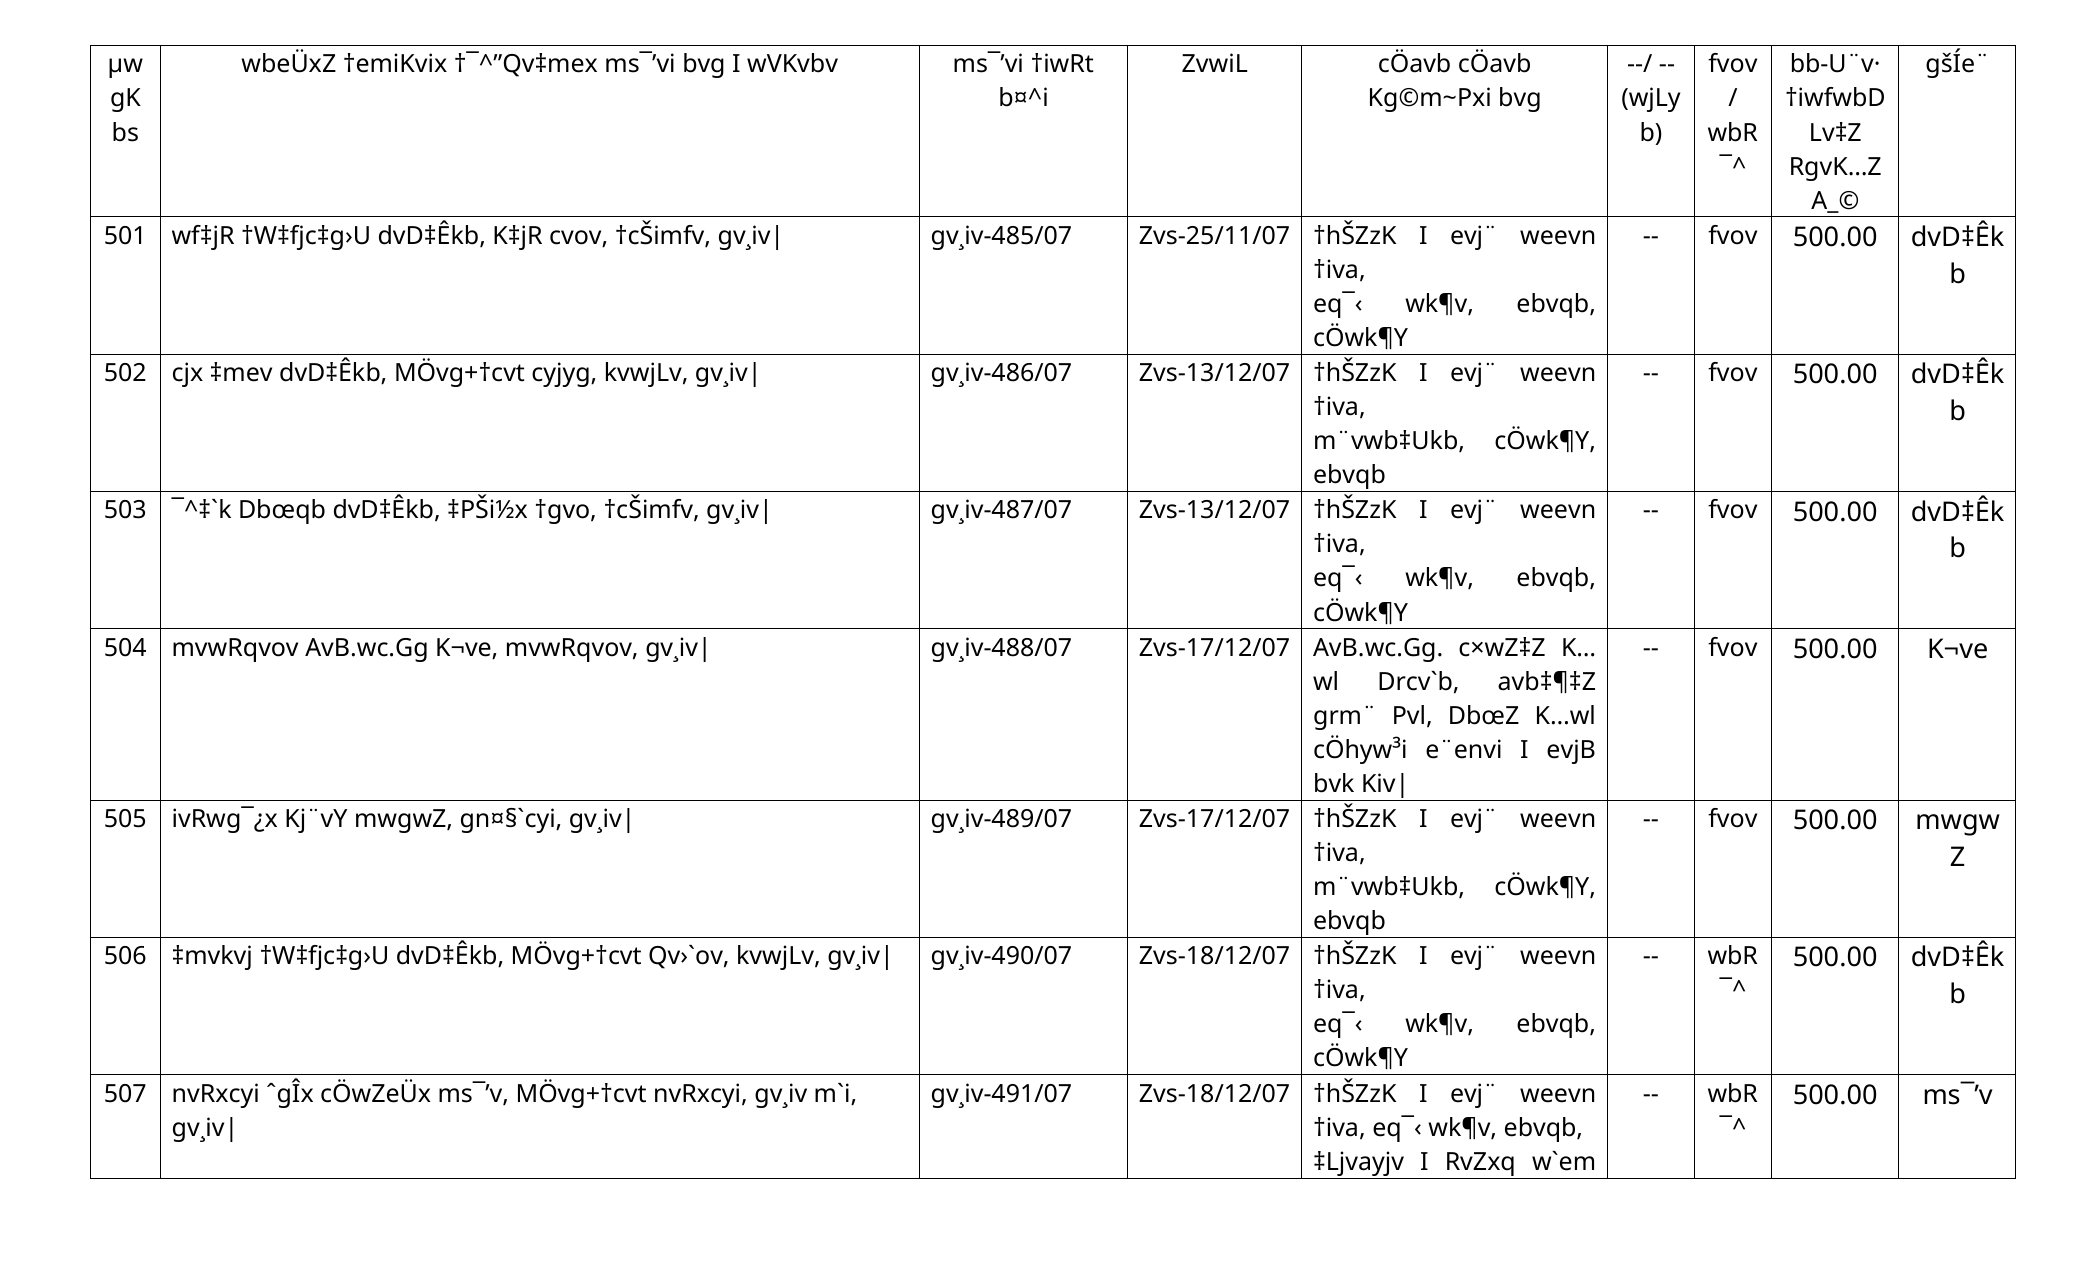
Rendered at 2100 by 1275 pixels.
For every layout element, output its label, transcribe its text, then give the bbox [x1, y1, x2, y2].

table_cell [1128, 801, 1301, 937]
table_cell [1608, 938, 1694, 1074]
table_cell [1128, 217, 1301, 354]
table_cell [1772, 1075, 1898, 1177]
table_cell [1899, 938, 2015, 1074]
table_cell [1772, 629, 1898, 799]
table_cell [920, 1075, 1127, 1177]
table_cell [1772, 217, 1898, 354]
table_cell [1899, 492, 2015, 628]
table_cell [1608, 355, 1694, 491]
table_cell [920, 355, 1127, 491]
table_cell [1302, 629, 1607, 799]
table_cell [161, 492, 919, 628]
table_header µwgK bs [91, 46, 160, 216]
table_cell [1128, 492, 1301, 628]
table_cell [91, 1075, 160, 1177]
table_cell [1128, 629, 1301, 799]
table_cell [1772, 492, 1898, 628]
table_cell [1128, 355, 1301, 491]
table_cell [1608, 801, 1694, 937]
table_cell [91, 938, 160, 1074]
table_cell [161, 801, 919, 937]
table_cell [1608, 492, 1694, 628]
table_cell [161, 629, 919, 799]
table_header fvov/ wbR¯^ [1695, 46, 1771, 216]
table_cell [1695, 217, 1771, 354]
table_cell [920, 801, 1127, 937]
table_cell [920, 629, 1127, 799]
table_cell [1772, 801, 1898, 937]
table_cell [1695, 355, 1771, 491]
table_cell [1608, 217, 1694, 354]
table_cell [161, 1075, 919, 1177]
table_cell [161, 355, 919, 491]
table_header bb-U¨v· †iwfwbD Lv‡Z RgvK…Z A_© [1772, 46, 1898, 216]
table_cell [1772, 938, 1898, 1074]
table_header ZvwiL [1128, 46, 1301, 216]
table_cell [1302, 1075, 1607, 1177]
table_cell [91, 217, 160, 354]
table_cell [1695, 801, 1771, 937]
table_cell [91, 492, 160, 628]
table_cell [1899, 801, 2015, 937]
table_header ms¯’vi †iwRt b¤^i [920, 46, 1127, 216]
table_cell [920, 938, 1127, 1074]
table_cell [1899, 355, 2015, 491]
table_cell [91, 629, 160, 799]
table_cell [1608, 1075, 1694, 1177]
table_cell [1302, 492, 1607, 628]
table_header cÖavb cÖavb Kg©m~Pxi bvg [1302, 46, 1607, 216]
table_header --/ -- (wjLyb) [1608, 46, 1694, 216]
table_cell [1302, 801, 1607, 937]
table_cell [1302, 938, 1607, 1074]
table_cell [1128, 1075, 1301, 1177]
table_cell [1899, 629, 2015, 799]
table_header wbeÜxZ †emiKvix †¯^”Qv‡mex ms¯’vi bvg I wVKvbv [161, 46, 919, 216]
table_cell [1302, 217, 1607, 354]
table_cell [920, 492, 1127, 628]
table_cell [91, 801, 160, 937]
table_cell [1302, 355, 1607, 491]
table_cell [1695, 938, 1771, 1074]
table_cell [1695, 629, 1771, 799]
table_header gšÍe¨ [1899, 46, 2015, 216]
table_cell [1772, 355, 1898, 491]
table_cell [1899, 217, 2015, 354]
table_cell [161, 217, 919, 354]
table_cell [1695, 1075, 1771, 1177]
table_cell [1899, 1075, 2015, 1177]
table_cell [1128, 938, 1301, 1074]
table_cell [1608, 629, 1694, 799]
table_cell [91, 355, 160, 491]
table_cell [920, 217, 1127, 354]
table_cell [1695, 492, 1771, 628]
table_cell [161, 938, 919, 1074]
